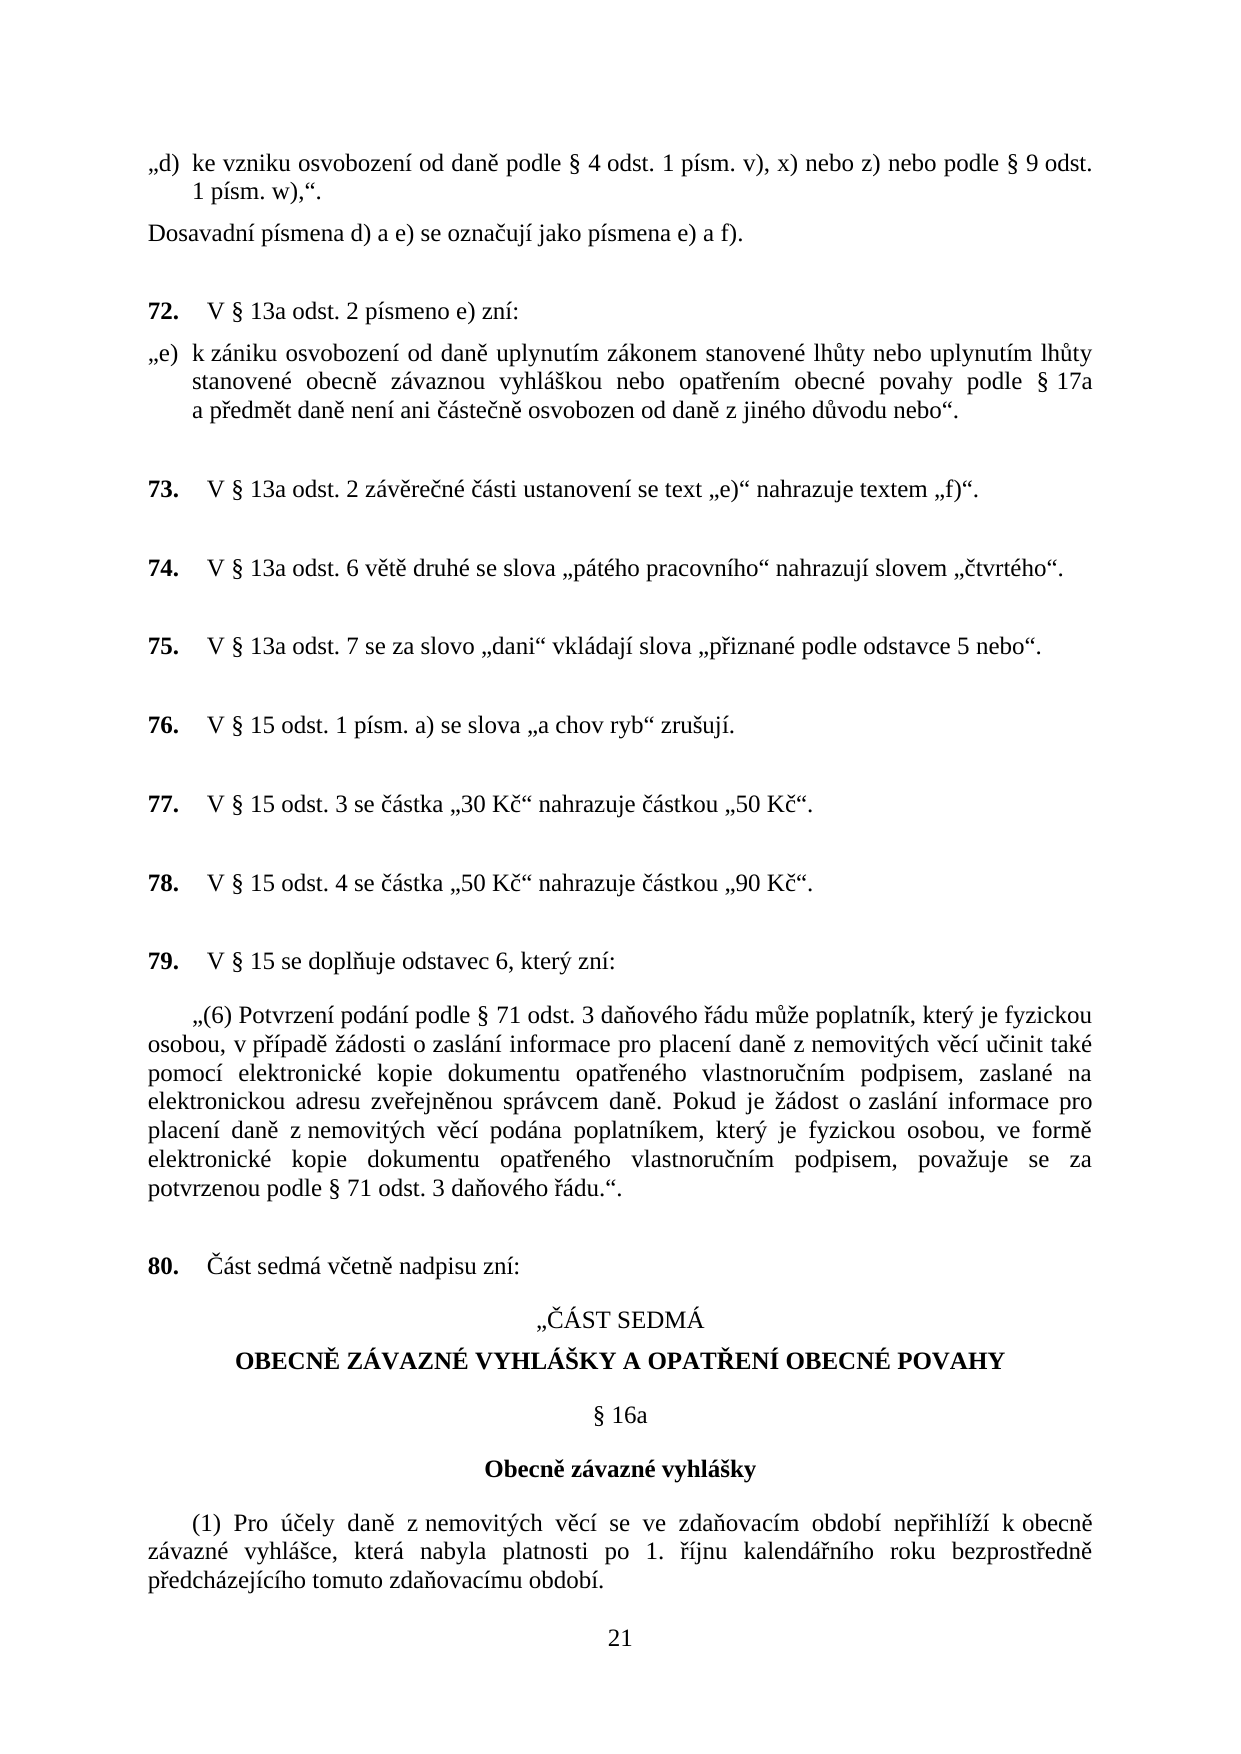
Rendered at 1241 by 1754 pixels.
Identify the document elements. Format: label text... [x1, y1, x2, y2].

list V § 15 se doplňuje odstavec 6, který zní: [148, 946, 1093, 975]
list V § 13a odst. 7 se za slovo „dani“ vkládají slova „přiznané podle odstavce 5 nebo“. [148, 631, 1093, 660]
text § 16a [148, 1400, 1093, 1429]
text Dosavadní písmena d) a e) se označují jako písmena e) a f). [148, 218, 1093, 246]
list V § 15 odst. 4 se částka „50 Kč“ nahrazuje částkou „90 Kč“. [148, 868, 1093, 896]
list V § 15 odst. 3 se částka „30 Kč“ nahrazuje částkou „50 Kč“. [148, 789, 1093, 818]
text (1) Pro účely daně z nemovitých věcí se ve zdaňovacím období nepřihlíží k obecně závazné vyhlášce, která nabyla platnosti po 1. říjnu kalendářního roku bezprostředně předcházejícího tomuto zdaňovacímu období. [148, 1508, 1093, 1594]
list Část sedmá včetně nadpisu zní: [148, 1251, 1093, 1280]
text „ČÁST SEDMÁ [148, 1305, 1093, 1334]
text „d) ke vzniku osvobození od daně podle § 4 odst. 1 písm. v), x) nebo z) nebo podle § 9 odst. 1 písm. w),“. [148, 148, 1093, 205]
list V § 13a odst. 2 závěrečné části ustanovení se text „e)“ nahrazuje textem „f)“. [148, 474, 1093, 503]
text Obecně závazné vyhlášky [148, 1454, 1093, 1483]
list V § 13a odst. 2 písmeno e) zní: [148, 296, 1093, 325]
list V § 15 odst. 1 písm. a) se slova „a chov ryb“ zrušují. [148, 710, 1093, 739]
list V § 13a odst. 6 větě druhé se slova „pátého pracovního“ nahrazují slovem „čtvrtého“. [148, 553, 1093, 581]
text OBECNĚ ZÁVAZNÉ VYHLÁŠKY A OPATŘENÍ OBECNÉ POVAHY [148, 1346, 1093, 1375]
text „e) k zániku osvobození od daně uplynutím zákonem stanovené lhůty nebo uplynutím lhůty stanovené obecně závaznou vyhláškou nebo opatřením obecné povahy podle § 17a a předmět daně není ani částečně osvobozen od daně z jiného důvodu nebo“. [148, 338, 1093, 424]
text „(6) Potvrzení podání podle § 71 odst. 3 daňového řádu může poplatník, který je fyzickou osobou, v případě žádosti o zaslání informace pro placení daně z nemovitých věcí učinit také pomocí elektronické kopie dokumentu opatřeného vlastnoručním podpisem, zaslané na elektronickou adresu zveřejněnou správcem daně. Pokud je žádost o zaslání informace pro placení daně z nemovitých věcí podána poplatníkem, který je fyzickou osobou, ve formě elektronické kopie dokumentu opatřeného vlastnoručním podpisem, považuje se za potvrzenou podle § 71 odst. 3 daňového řádu.“. [148, 1000, 1093, 1201]
